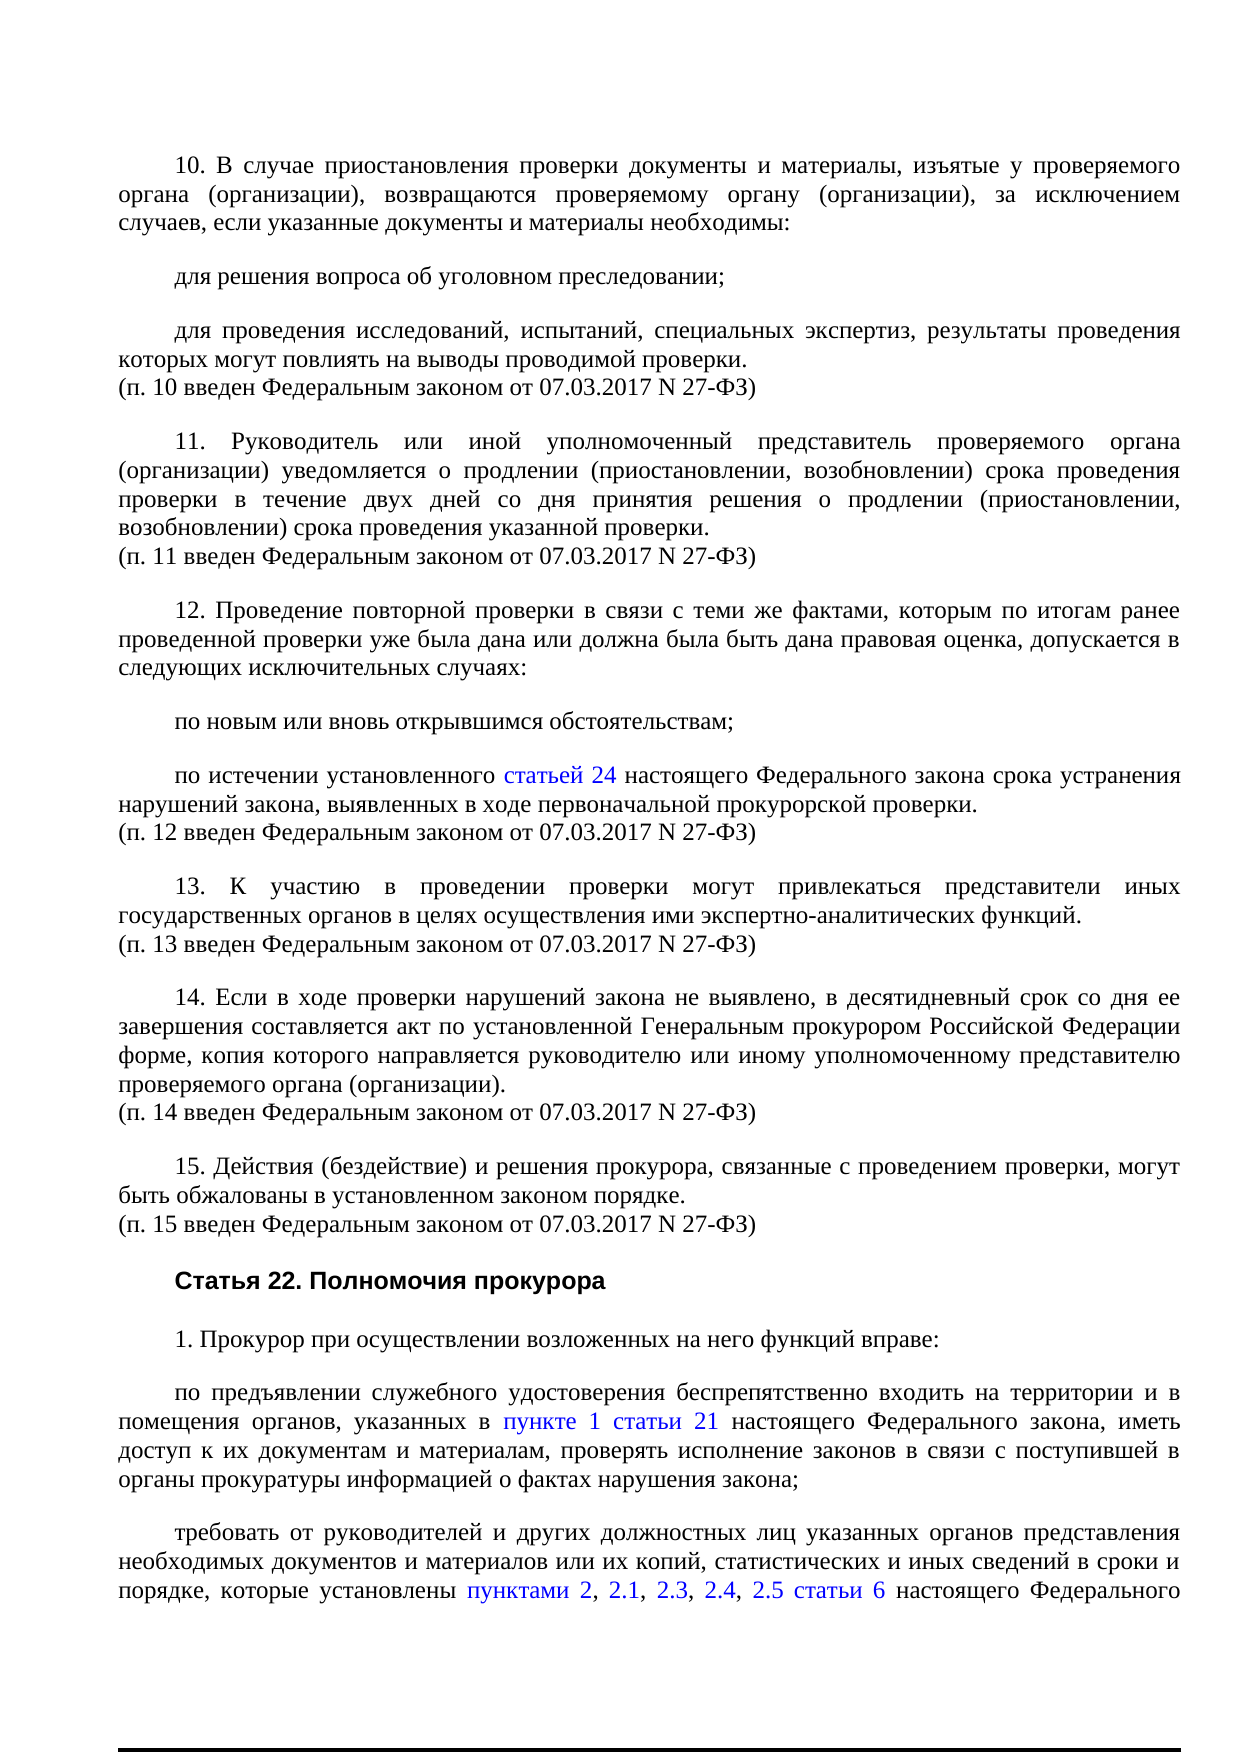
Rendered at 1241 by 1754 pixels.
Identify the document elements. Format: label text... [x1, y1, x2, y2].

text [118, 1517, 1181, 1604]
text (п. 14 введен Федеральным законом от 07.03.2017 N 27-ФЗ) [118, 1097, 1181, 1126]
text (п. 12 введен Федеральным законом от 07.03.2017 N 27-ФЗ) [118, 817, 1181, 846]
text по предъявлении служебного удостоверения беспрепятственно входить на территории и в помещения органов, указанных в пункте 1 статьи 21 настоящего Федерального закона, иметь доступ к их документам и материалам, проверять исполнение законов в связи с поступившей в органы прокуратуры информацией о фактах нарушения закона; [118, 1377, 1181, 1492]
text (п. 13 введен Федеральным законом от 07.03.2017 N 27-ФЗ) [118, 929, 1181, 957]
text 12. Проведение повторной проверки в связи с теми же фактами, которым по итогам ранее проведенной проверки уже была дана или должна была быть дана правовая оценка, допускается в следующих исключительных случаях: [118, 595, 1181, 681]
text по истечении установленного статьей 24 настоящего Федерального закона срока устранения нарушений закона, выявленных в ходе первоначальной прокурорской проверки. [118, 760, 1181, 817]
text по новым или вновь открывшимся обстоятельствам; [118, 706, 1181, 735]
text (п. 15 введен Федеральным законом от 07.03.2017 N 27-ФЗ) [118, 1209, 1181, 1237]
text (п. 11 введен Федеральным законом от 07.03.2017 N 27-ФЗ) [118, 541, 1181, 570]
text 14. Если в ходе проверки нарушений закона не выявлено, в десятидневный срок со дня ее завершения составляется акт по установленной Генеральным прокурором Российской Федерации форме, копия которого направляется руководителю или иному уполномоченному представителю проверяемого органа (организации). [118, 982, 1181, 1097]
text 15. Действия (бездействие) и решения прокурора, связанные с проведением проверки, могут быть обжалованы в установленном законом порядке. [118, 1151, 1181, 1209]
text 1. Прокурор при осуществлении возложенных на него функций вправе: [118, 1324, 1181, 1352]
text для решения вопроса об уголовном преследовании; [118, 261, 1181, 290]
text (п. 10 введен Федеральным законом от 07.03.2017 N 27-ФЗ) [118, 372, 1181, 401]
title Статья 22. Полномочия прокурора [118, 1266, 1181, 1295]
text 13. К участию в проведении проверки могут привлекаться представители иных государственных органов в целях осуществления ими экспертно-аналитических функций. [118, 871, 1181, 929]
text для проведения исследований, испытаний, специальных экспертиз, результаты проведения которых могут повлиять на выводы проводимой проверки. [118, 315, 1181, 372]
text 11. Руководитель или иной уполномоченный представитель проверяемого органа (организации) уведомляется о продлении (приостановлении, возобновлении) срока проведения проверки в течение двух дней со дня принятия решения о продлении (приостановлении, возобновлении) срока проведения указанной проверки. [118, 426, 1181, 541]
text 10. В случае приостановления проверки документы и материалы, изъятые у проверяемого органа (организации), возвращаются проверяемому органу (организации), за исключением случаев, если указанные документы и материалы необходимы: [118, 150, 1181, 236]
